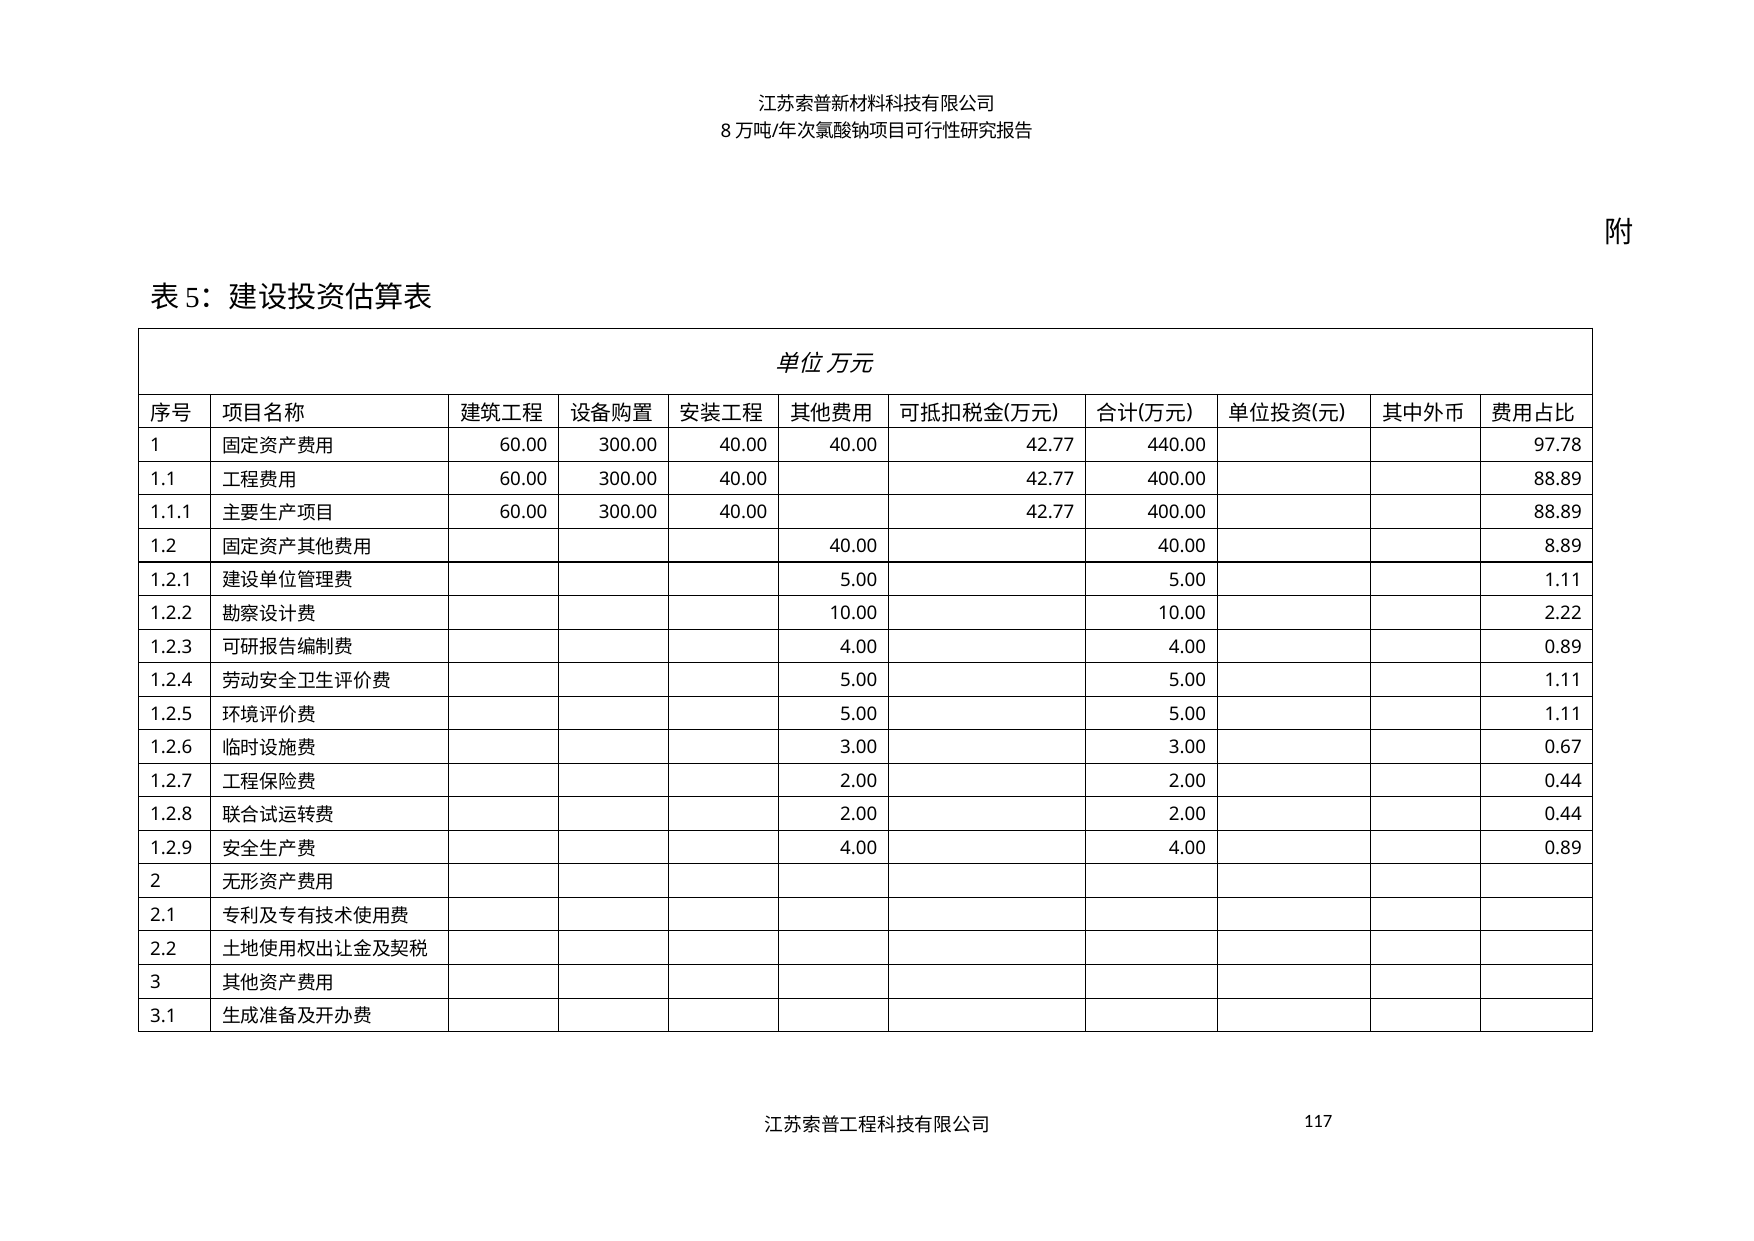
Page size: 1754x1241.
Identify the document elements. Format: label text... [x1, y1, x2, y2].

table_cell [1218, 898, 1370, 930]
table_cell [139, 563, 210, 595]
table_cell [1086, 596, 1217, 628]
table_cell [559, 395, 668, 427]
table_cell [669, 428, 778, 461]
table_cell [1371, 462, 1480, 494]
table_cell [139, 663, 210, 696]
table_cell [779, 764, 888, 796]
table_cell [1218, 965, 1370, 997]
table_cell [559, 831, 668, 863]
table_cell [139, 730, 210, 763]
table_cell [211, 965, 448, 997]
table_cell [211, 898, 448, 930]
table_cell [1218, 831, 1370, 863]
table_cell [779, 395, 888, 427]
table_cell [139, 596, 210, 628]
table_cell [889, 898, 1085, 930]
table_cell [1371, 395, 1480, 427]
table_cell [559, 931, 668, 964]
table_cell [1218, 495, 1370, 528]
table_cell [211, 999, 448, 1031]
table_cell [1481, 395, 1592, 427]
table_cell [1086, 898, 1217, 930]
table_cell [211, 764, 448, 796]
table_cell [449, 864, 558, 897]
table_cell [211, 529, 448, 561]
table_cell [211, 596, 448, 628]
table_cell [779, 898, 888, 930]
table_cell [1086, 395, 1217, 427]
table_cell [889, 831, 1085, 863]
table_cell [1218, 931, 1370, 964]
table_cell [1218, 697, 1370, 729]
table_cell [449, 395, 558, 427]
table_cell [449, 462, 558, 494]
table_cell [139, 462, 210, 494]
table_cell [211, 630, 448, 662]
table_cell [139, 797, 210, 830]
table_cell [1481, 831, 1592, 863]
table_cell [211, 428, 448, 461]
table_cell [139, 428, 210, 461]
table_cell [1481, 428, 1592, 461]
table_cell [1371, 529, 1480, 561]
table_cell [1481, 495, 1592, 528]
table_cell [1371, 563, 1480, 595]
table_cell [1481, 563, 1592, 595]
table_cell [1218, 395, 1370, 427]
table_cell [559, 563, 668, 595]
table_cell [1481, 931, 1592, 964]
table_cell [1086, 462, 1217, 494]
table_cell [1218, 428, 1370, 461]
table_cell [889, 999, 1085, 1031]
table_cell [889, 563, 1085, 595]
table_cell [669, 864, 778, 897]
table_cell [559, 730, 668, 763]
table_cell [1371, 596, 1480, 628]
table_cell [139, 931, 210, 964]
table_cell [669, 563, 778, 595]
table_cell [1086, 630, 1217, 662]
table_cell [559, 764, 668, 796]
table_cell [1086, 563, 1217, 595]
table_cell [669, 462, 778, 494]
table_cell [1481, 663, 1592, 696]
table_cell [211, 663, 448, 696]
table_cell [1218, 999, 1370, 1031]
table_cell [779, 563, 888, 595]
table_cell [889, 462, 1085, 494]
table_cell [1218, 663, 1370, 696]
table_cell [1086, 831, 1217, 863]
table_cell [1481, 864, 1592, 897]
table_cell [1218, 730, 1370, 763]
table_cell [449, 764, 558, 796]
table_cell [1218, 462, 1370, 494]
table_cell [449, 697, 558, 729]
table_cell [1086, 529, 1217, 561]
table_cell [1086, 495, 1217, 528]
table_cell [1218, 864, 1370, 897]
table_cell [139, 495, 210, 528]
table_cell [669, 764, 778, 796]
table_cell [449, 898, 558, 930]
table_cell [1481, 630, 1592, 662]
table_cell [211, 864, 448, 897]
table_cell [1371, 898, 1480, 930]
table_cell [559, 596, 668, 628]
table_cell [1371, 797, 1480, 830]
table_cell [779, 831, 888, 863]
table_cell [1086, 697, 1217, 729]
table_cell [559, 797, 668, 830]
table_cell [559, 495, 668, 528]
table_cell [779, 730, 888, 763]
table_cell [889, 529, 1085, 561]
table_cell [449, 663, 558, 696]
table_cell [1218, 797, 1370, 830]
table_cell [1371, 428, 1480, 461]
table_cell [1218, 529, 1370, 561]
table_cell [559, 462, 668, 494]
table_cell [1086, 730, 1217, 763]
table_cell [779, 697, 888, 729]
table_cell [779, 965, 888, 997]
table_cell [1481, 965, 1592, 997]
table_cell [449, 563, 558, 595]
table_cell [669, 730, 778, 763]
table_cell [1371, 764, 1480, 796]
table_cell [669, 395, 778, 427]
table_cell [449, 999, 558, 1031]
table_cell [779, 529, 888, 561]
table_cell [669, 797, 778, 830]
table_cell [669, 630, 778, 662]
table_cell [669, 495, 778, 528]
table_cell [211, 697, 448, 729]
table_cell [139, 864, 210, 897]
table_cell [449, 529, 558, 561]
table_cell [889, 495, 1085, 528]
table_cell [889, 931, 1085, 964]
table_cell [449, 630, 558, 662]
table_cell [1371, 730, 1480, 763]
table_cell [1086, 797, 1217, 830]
text 附表5：建设投资估算表 [150, 198, 1604, 328]
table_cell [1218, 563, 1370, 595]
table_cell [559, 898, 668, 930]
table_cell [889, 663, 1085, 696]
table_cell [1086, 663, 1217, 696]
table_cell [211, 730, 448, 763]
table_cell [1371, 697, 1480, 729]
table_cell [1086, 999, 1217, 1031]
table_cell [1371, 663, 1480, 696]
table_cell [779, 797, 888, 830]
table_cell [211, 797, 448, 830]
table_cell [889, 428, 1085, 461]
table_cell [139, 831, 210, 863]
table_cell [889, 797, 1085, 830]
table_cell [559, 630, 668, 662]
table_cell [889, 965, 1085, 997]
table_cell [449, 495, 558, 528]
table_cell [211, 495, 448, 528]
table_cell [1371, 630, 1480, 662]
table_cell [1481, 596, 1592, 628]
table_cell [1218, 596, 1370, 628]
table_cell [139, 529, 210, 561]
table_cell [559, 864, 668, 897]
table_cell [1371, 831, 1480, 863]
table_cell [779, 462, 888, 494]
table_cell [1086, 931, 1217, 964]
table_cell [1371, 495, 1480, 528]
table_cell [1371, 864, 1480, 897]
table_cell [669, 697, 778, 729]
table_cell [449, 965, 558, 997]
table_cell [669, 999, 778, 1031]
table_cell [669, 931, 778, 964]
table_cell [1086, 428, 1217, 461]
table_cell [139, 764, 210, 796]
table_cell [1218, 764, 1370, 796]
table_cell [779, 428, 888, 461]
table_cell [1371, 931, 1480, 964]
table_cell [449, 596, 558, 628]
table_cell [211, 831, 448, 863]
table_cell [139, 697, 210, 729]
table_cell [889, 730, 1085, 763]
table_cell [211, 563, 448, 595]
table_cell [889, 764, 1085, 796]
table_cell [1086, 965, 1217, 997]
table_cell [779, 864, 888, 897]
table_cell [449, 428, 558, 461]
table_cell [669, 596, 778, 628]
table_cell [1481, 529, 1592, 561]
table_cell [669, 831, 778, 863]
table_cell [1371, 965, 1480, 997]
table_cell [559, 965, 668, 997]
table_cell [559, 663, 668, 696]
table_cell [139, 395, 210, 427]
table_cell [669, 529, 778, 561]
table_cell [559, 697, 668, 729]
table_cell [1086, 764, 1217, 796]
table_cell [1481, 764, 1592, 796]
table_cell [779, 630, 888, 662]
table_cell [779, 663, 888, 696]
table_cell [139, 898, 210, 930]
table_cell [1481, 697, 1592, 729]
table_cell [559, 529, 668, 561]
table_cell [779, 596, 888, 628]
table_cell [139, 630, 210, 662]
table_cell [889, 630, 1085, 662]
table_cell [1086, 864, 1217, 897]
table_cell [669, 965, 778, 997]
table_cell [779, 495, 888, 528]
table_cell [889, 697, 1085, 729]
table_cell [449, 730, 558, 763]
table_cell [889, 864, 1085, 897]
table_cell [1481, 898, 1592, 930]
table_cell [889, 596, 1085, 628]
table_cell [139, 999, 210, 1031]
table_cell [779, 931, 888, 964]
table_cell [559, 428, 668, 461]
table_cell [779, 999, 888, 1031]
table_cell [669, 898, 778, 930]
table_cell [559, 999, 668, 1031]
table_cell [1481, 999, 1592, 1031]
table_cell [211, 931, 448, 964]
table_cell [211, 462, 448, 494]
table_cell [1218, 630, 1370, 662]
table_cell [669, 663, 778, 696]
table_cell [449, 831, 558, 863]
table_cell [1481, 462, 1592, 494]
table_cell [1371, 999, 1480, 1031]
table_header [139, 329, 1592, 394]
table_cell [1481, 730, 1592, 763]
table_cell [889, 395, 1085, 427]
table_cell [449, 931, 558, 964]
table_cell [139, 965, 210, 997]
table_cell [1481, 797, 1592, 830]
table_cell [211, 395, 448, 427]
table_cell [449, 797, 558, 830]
